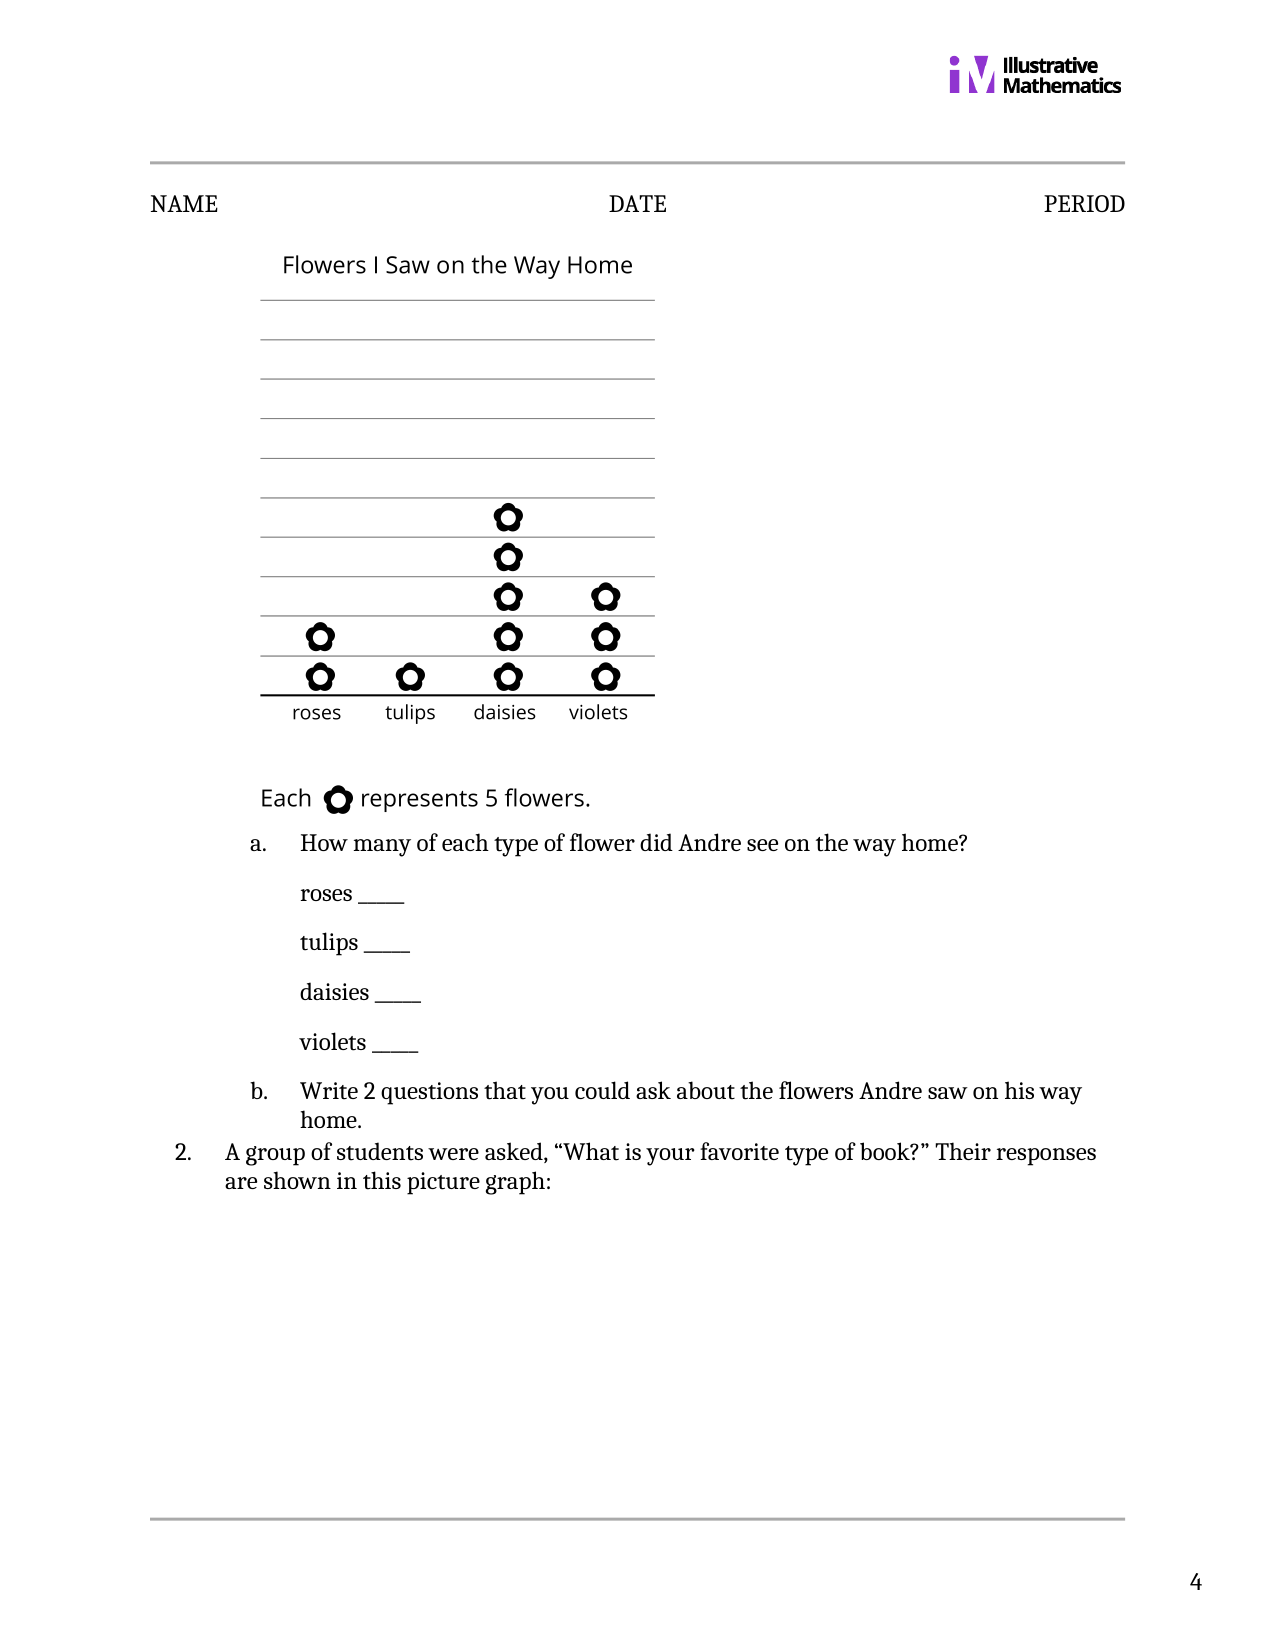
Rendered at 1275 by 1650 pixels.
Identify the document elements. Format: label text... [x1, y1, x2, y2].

list Write 2 questions that you could ask about the flowers Andre saw on his way home. [250, 1077, 1125, 1134]
picture [243, 247, 656, 820]
list How many of each type of flower did Andre see on the way home? [250, 829, 1125, 858]
list tulips _____ [250, 928, 1125, 957]
list A group of students were asked, “What is your favorite type of book?” Their responses are shown in this picture graph: [175, 1138, 1125, 1196]
list daisies _____ [250, 978, 1125, 1007]
picture [949, 55, 1121, 93]
list roses _____ [250, 879, 1125, 907]
list violets _____ [250, 1027, 1125, 1056]
